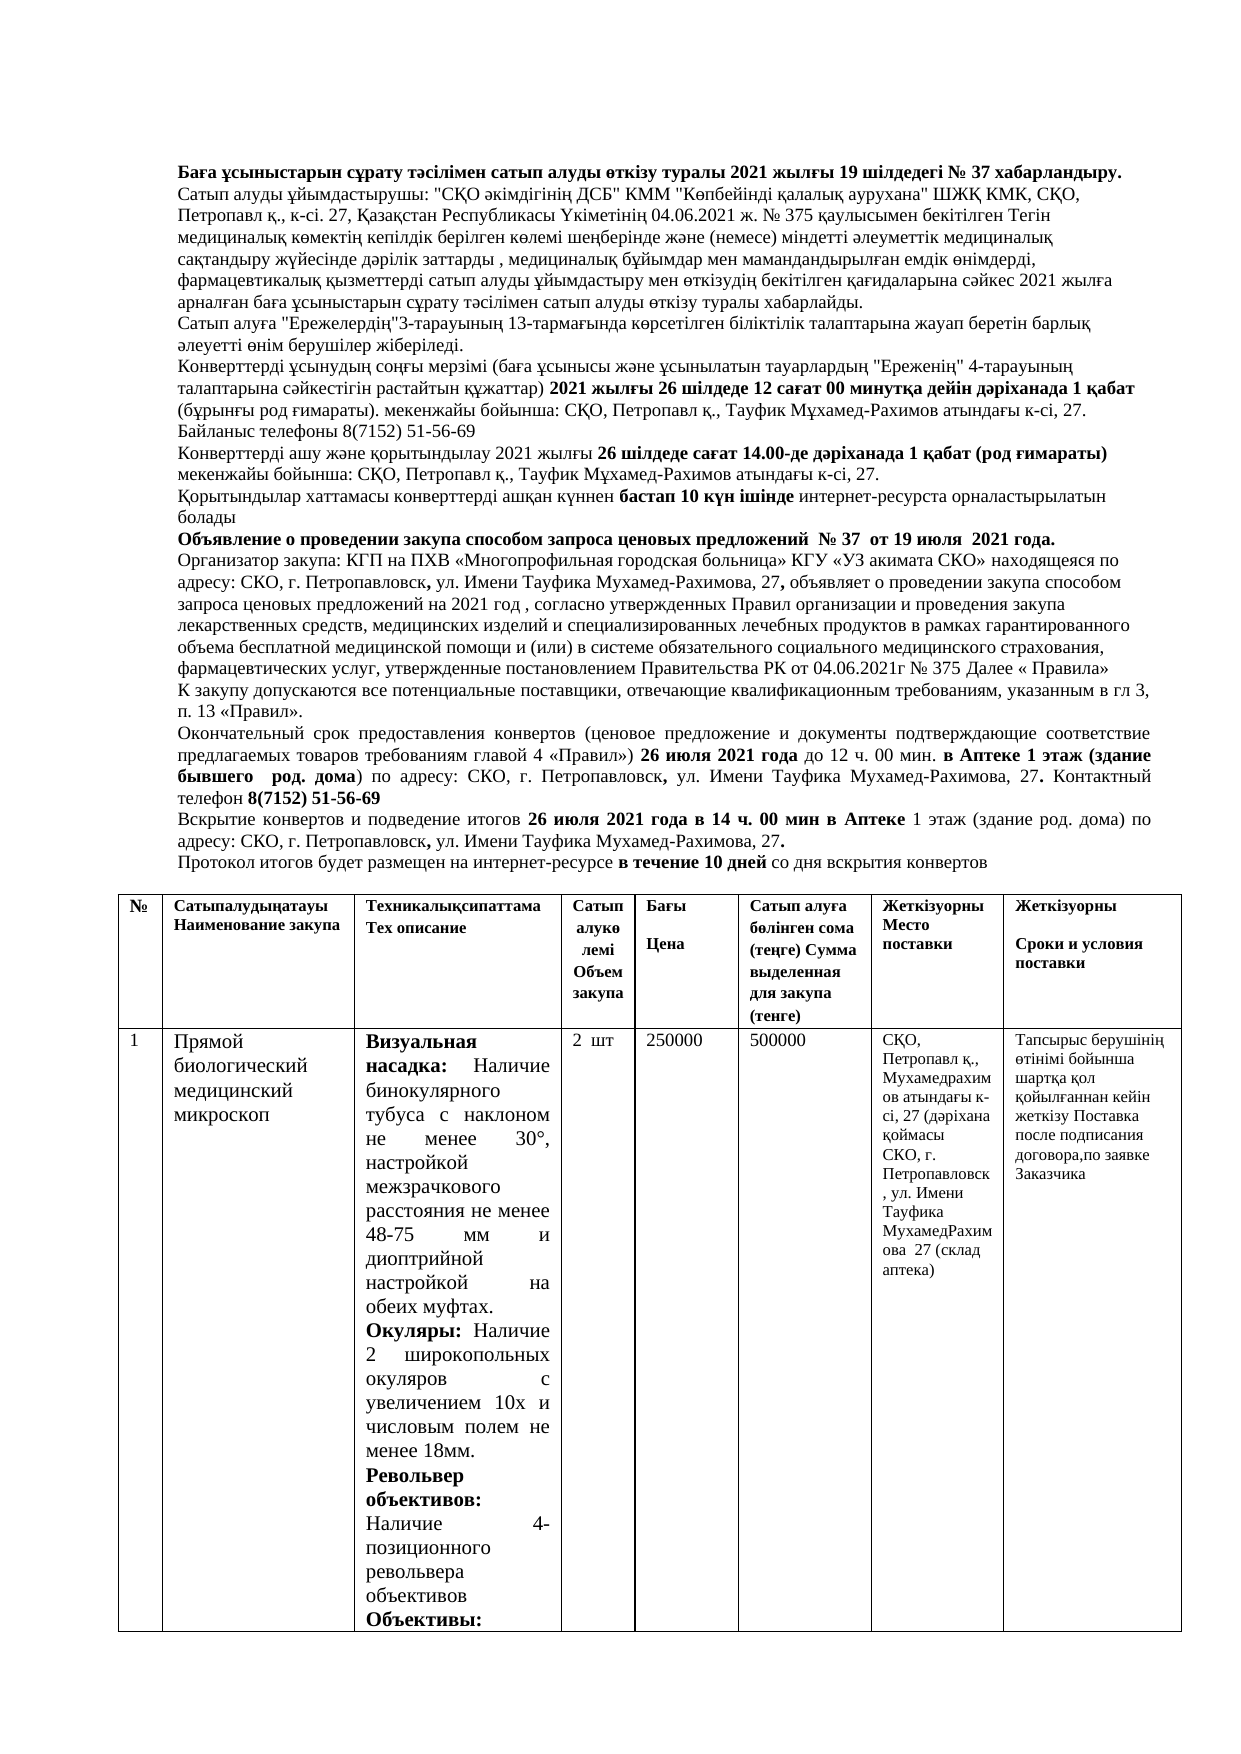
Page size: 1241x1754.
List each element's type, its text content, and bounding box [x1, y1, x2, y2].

text Вскрытие конвертов и подведение итогов 26 июля 2021 года в 14 ч. 00 мин в Аптеке 1 этаж (здание род. дома) по адресу: СКО, г. Петропавловск, ул. Имени Тауфика Мухамед-Рахимова, 27. [177, 808, 1152, 851]
table_header Сатыпалудыңатауы Наименование закупа [163, 895, 354, 1028]
table_cell 250000 [636, 1029, 738, 1631]
text Объявление о проведении закупа способом запроса ценовых предложений № 37 от 19 июля 2021 года. Организатор закупа: КГП на ПХВ «Многопрофильная городская больница» КГУ «УЗ акимата СКО» находящеяся по адресу: СКО, г. Петропавловск, ул. Имени Тауфика Мухамед-Рахимова, 27, объявляет о проведении закупа способом запроса ценовых предложений на 2021 год , согласно утвержденных Правил организации и проведения закупа лекарственных средств, медицинских изделий и специализированных лечебных продуктов в рамках гарантированного объема бесплатной медицинской помощи и (или) в системе обязательного социального медицинского страхования, фармацевтических услуг, утвержденные постановлением Правительства РК от 04.06.2021г № 375 Далее « Правила» [177, 528, 1152, 679]
table_header № [119, 895, 162, 1028]
table_header Сатып алуға бөлінген сома (теңге) Сумма выделенная для закупа (тенге) [739, 895, 871, 1028]
table_header Сатыпалукөлемі Объем закупа [562, 895, 634, 1028]
table_cell 2 шт [562, 1029, 634, 1631]
table_cell 500000 [739, 1029, 871, 1631]
text Қорытындылар хаттамасы конверттерді ашқан күннен бастап 10 күн ішінде интернет-ресурста орналастырылатын болады [177, 485, 1152, 528]
table_header Техникалықсипаттама Тех описание [355, 895, 561, 1028]
text Сатып алуға "Ережелердің"3-тарауының 13-тармағында көрсетілген біліктілік талаптарына жауап беретін барлық әлеуетті өнім берушілер жіберіледі. [177, 312, 1152, 355]
text Баға ұсыныстарын сұрату тәсілімен сатып алуды өткізу туралы 2021 жылғы 19 шілдедегі № 37 хабарландыру. Сатып алуды ұйымдастырушы: "СҚО әкімдігінің ДСБ" КММ "Көпбейінді қалалық аурухана" ШЖҚ КМК, СҚО, Петропавл қ., к-сі. 27, Қазақстан Республикасы Үкіметінің 04.06.2021 ж. № 375 қаулысымен бекітілген Тегін медициналық көмектің кепілдік берілген көлемі шеңберінде және (немесе) міндетті әлеуметтік медициналық сақтандыру жүйесінде дәрілік заттарды , медициналық бұйымдар мен мамандандырылған емдік өнімдерді, фармацевтикалық қызметтерді сатып алуды ұйымдастыру мен өткізудің бекітілген қағидаларына сәйкес 2021 жылға арналған баға ұсыныстарын сұрату тәсілімен сатып алуды өткізу туралы хабарлайды. [177, 161, 1152, 312]
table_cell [872, 1029, 1003, 1631]
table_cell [355, 1029, 561, 1631]
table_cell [1004, 1029, 1181, 1631]
table_header Жеткізуорны Сроки и условия поставки [1004, 895, 1181, 1028]
table_cell 1 [119, 1029, 162, 1631]
text К закупу допускаются все потенциальные поставщики, отвечающие квалификационным требованиям, указанным в гл 3, п. 13 «Правил». [177, 679, 1152, 722]
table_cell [163, 1029, 354, 1631]
table_header Жеткізуорны Место поставки [872, 895, 1003, 1028]
text Конверттерді ұсынудың соңғы мерзімі (баға ұсынысы және ұсынылатын тауарлардың "Ереженің" 4-тарауының талаптарына сәйкестігін растайтын құжаттар) 2021 жылғы 26 шілдеде 12 сағат 00 минутқа дейін дәріханада 1 қабат (бұрынғы род ғимараты). мекенжайы бойынша: СҚО, Петропавл қ., Тауфик Мұхамед-Рахимов атындағы к-сі, 27. Байланыс телефоны 8(7152) 51-56-69 [177, 355, 1152, 442]
text Окончательный срок предоставления конвертов (ценовое предложение и документы подтверждающие соответствие предлагаемых товаров требованиям главой 4 «Правил») 26 июля 2021 года до 12 ч. 00 мин. в Аптеке 1 этаж (здание бывшего род. дома) по адресу: СКО, г. Петропавловск, ул. Имени Тауфика Мухамед-Рахимова, 27. Контактный телефон 8(7152) 51-56-69 [177, 722, 1152, 808]
text Протокол итогов будет размещен на интернет-ресурсе в течение 10 дней со дня вскрытия конвертов [177, 851, 1152, 873]
table_header Бағы Цена [636, 895, 738, 1028]
text Конверттерді ашу және қорытындылау 2021 жылғы 26 шілдеде сағат 14.00-де дәріханада 1 қабат (род ғимараты) мекенжайы бойынша: СҚО, Петропавл қ., Тауфик Мұхамед-Рахимов атындағы к-сі, 27. [177, 442, 1152, 485]
